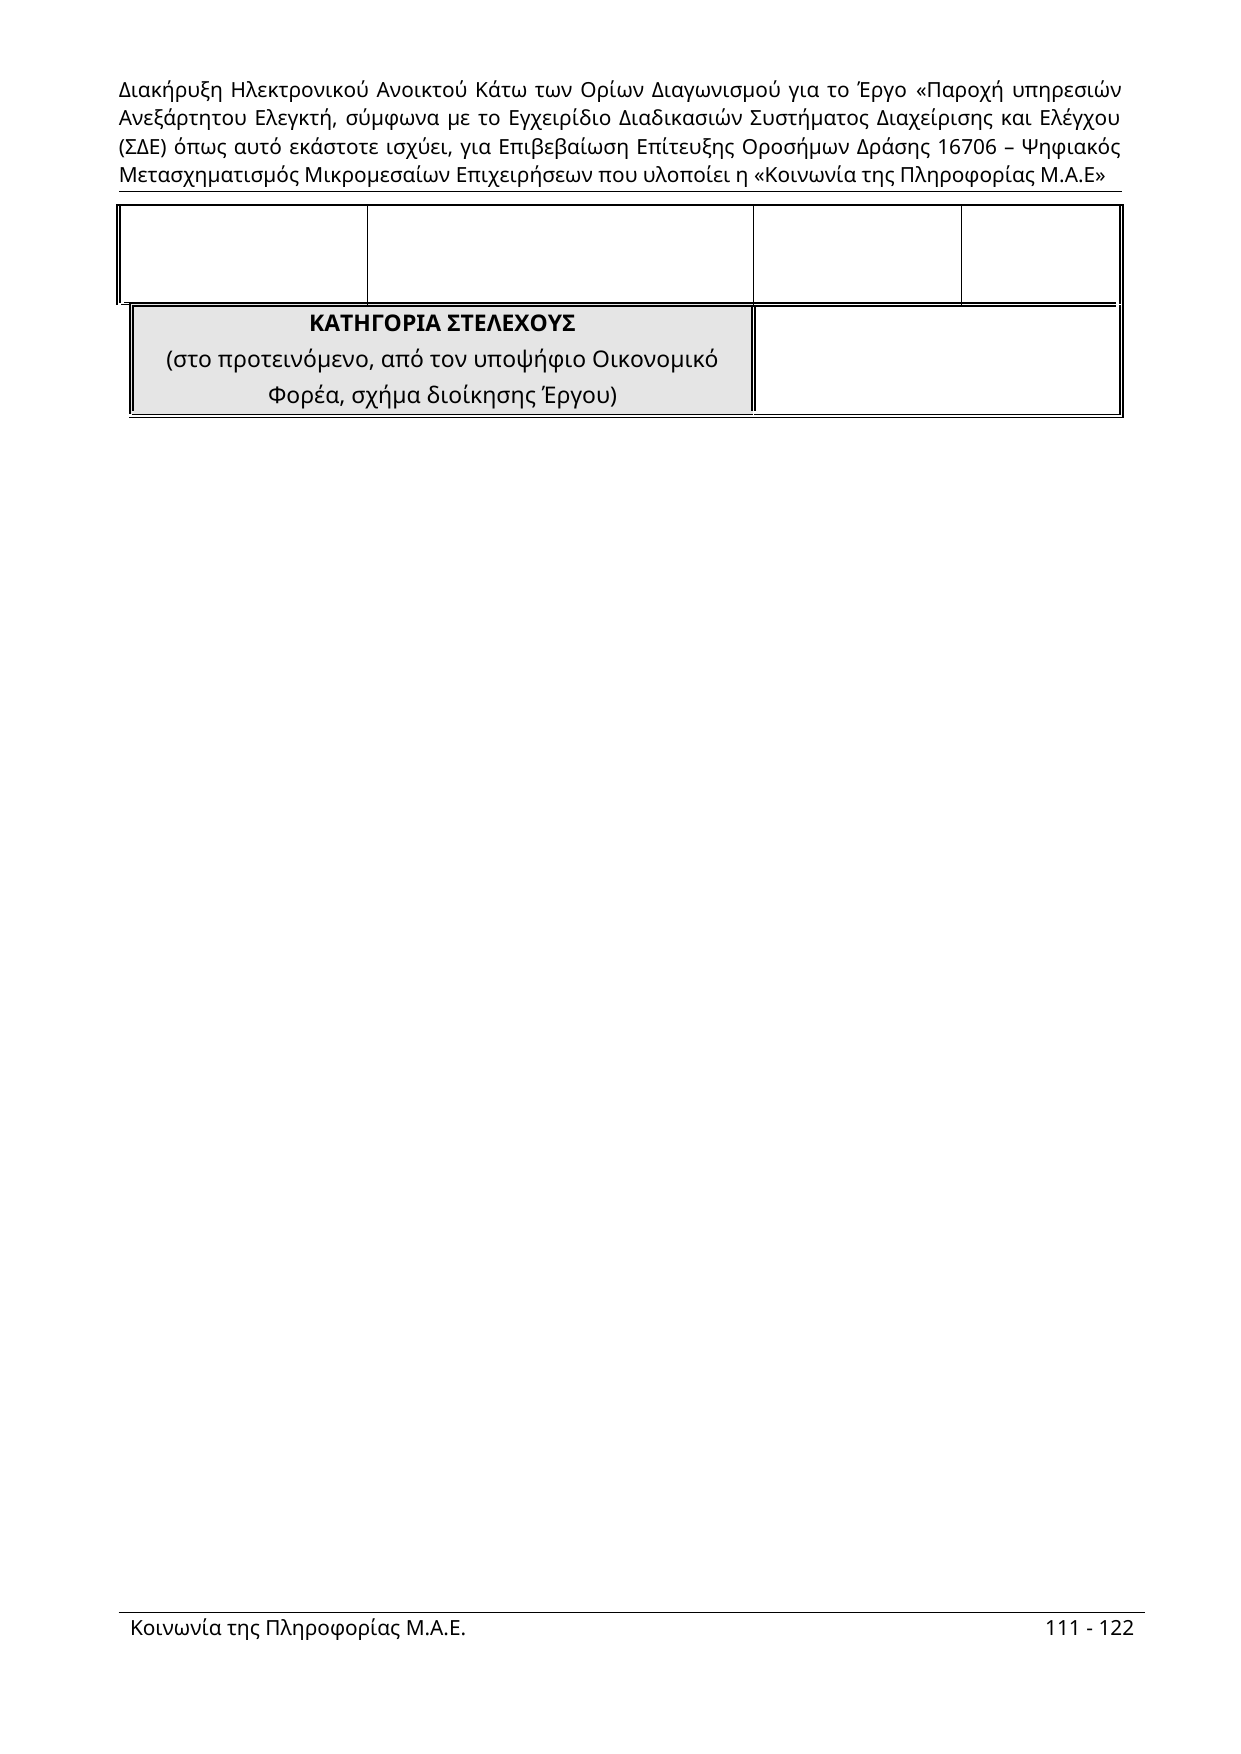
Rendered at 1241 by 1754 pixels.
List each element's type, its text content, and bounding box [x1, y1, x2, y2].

table_cell [121, 206, 367, 302]
table_cell ΚΑΤΗΓΟΡΙΑ ΣΤΕΛΕΧΟΥΣ (στο προτεινόμενο, από τον υποψήφιο Οικονομικό Φορέα, σχήμα διοίκησης Έργου) [131, 304, 753, 414]
table_cell [754, 206, 961, 302]
table_cell [753, 302, 1122, 414]
table_cell [962, 206, 1119, 302]
table_cell [368, 206, 753, 302]
